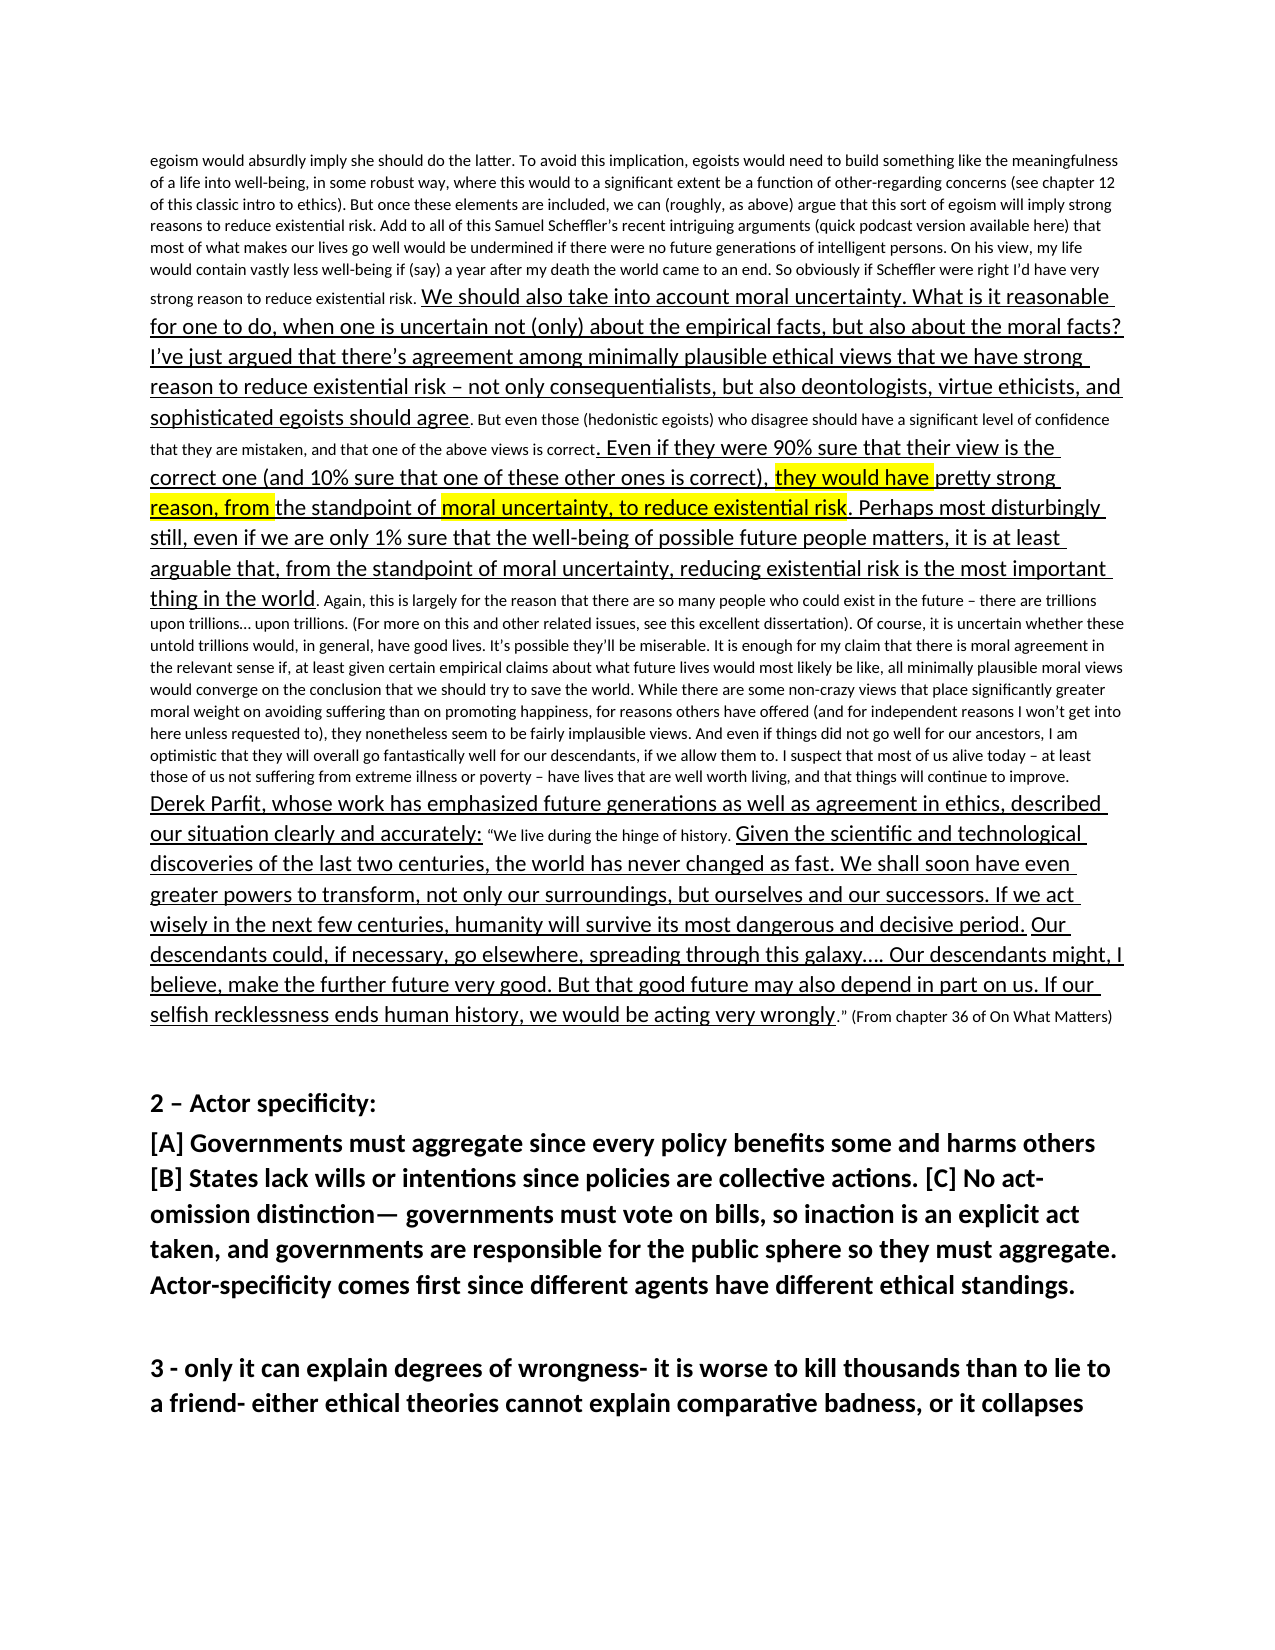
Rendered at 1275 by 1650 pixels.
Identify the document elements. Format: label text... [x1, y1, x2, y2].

subtitle 2 – Actor specificity: [150, 1086, 1125, 1119]
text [150, 150, 1125, 1029]
subtitle [A] Governments must aggregate since every policy benefits some and harms others [B] States lack wills or intentions since policies are collective actions. [C] No act- omission distinction— governments must vote on bills, so inaction is an explicit act taken, and governments are responsible for the public sphere so they must aggregate. Actor-specificity comes first since different agents have different ethical standings. [150, 1126, 1125, 1301]
subtitle 3 - only it can explain degrees of wrongness- it is worse to kill thousands than to lie to a friend- either ethical theories cannot explain comparative badness, or it collapses [150, 1351, 1125, 1419]
